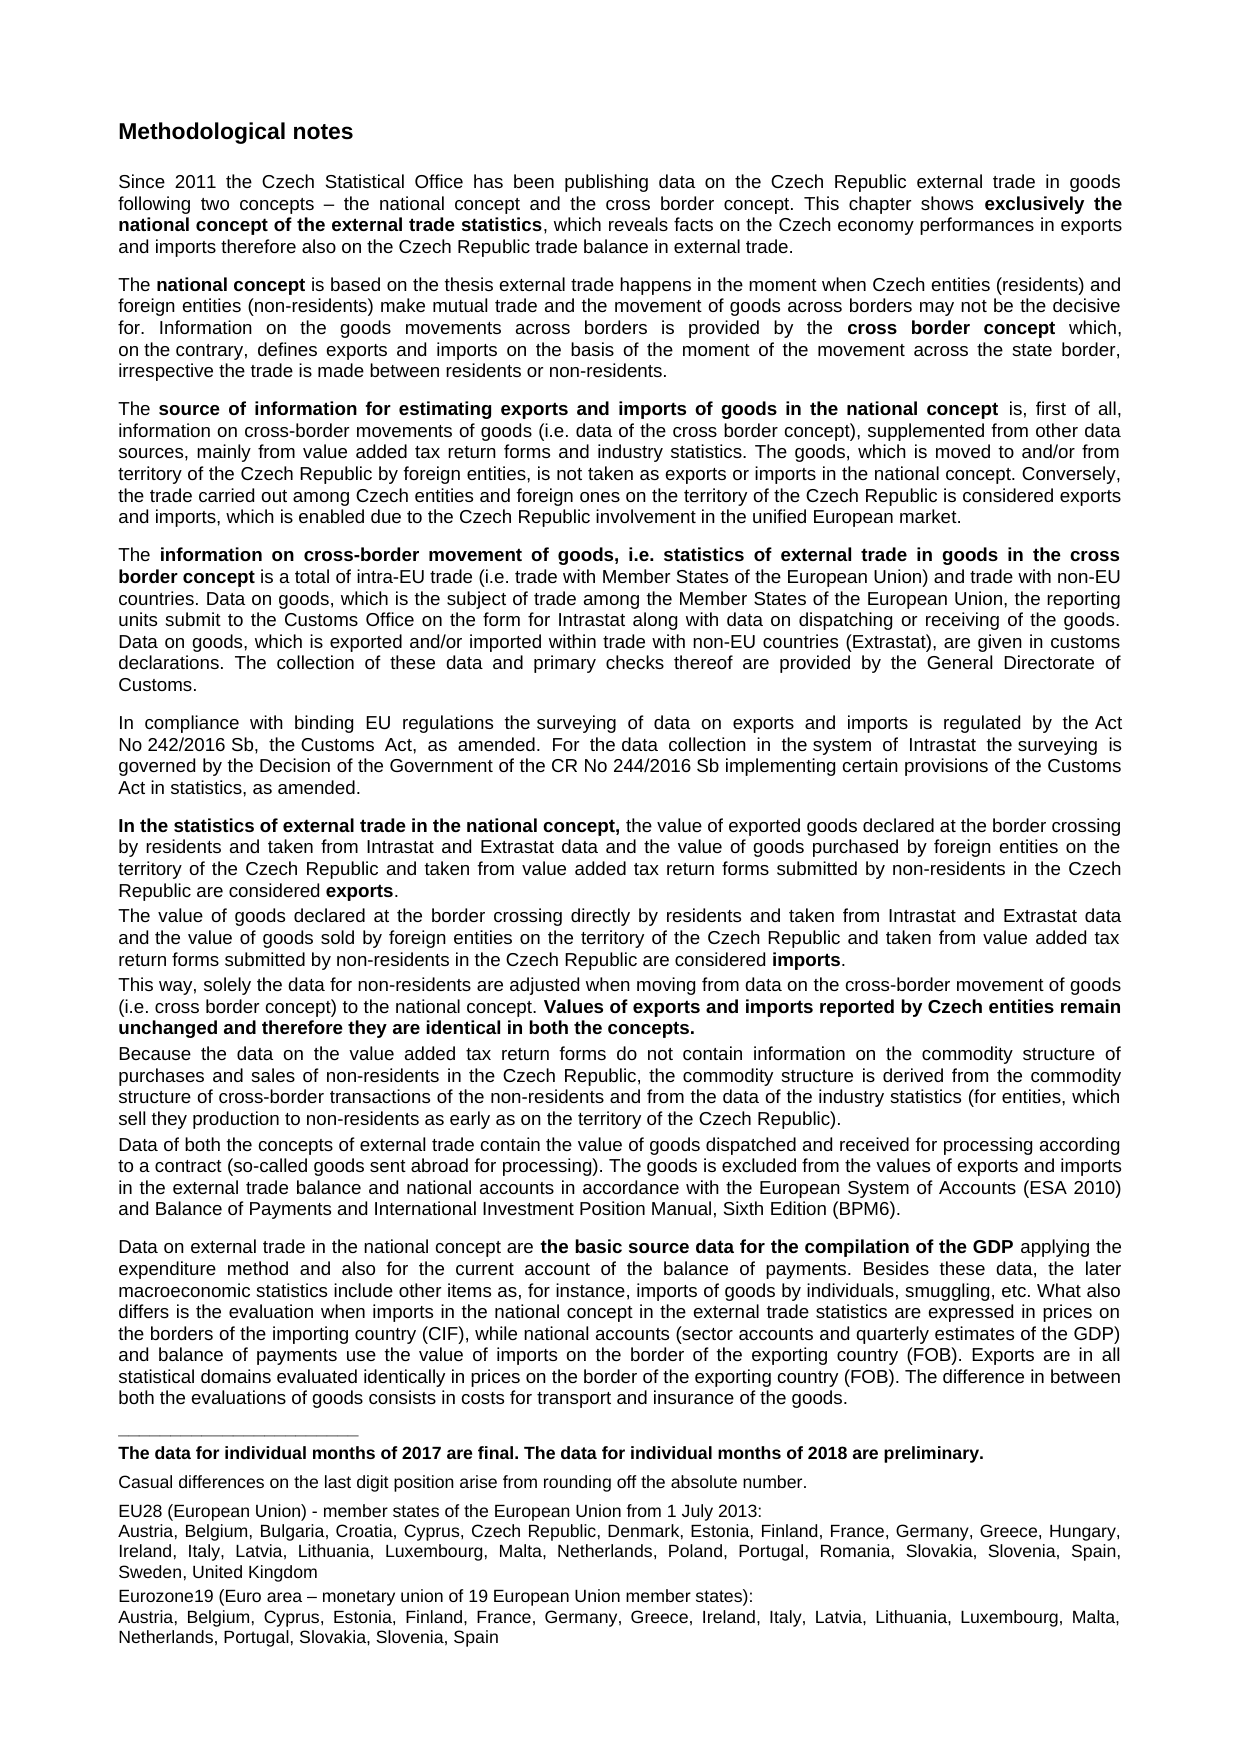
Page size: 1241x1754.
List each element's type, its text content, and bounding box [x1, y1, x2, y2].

text Because the data on the value added tax return forms do not contain information on the commodity structure of purchases and sales of non-residents in the Czech Republic, the commodity structure is derived from the commodity structure of cross-border transactions of the non-residents and from the data of the industry statistics (for entities, which sell they production to non-residents as early as on the territory of the Czech Republic). [118, 1043, 1122, 1129]
text The national concept is based on the thesis external trade happens in the moment when Czech entities (residents) and foreign entities (non-residents) make mutual trade and the movement of goods across borders may not be the decisive for. Information on the goods movements across borders is provided by the cross border concept which, on the contrary, defines exports and imports on the basis of the moment of the movement across the state border, irrespective the trade is made between residents or non-residents. [118, 274, 1122, 382]
text Casual differences on the last digit position arise from rounding off the absolute number. [118, 1472, 1122, 1492]
text The information on cross-border movement of goods, i.e. statistics of external trade in goods in the cross border concept is a total of intra-EU trade (i.e. trade with Member States of the European Union) and trade with non-EU countries. Data on goods, which is the subject of trade among the Member States of the European Union, the reporting units submit to the Customs Office on the form for Intrastat along with data on dispatching or receiving of the goods. Data on goods, which is exported and/or imported within trade with non-EU countries (Extrastat), are given in customs declarations. The collection of these data and primary checks thereof are provided by the General Directorate of Customs. [118, 544, 1122, 695]
text In compliance with binding EU regulations the surveying of data on exports and imports is regulated by the Act No 242/2016 Sb, the Customs Act, as amended. For the data collection in the system of Intrastat the surveying is governed by the Decision of the Government of the CR No 244/2016 Sb implementing certain provisions of the Customs Act in statistics, as amended. [118, 712, 1122, 798]
text _______________________ [118, 1417, 1122, 1439]
text The value of goods declared at the border crossing directly by residents and taken from Intrastat and Extrastat data and the value of goods sold by foreign entities on the territory of the Czech Republic and taken from value added tax return forms submitted by non-residents in the Czech Republic are considered imports. [118, 905, 1122, 970]
text This way, solely the data for non-residents are adjusted when moving from data on the cross-border movement of goods (i.e. cross border concept) to the national concept. Values of exports and imports reported by Czech entities remain unchanged and therefore they are identical in both the concepts. [118, 974, 1122, 1039]
text Austria, Belgium, Cyprus, Estonia, Finland, France, Germany, Greece, Ireland, Italy, Latvia, Lithuania, Luxembourg, Malta, Netherlands, Portugal, Slovakia, Slovenia, Spain [118, 1607, 1122, 1647]
text The source of information for estimating exports and imports of goods in the national concept is, first of all, information on cross-border movements of goods (i.e. data of the cross border concept), supplemented from other data sources, mainly from value added tax return forms and industry statistics. The goods, which is moved to and/or from territory of the Czech Republic by foreign entities, is not taken as exports or imports in the national concept. Conversely, the trade carried out among Czech entities and foreign ones on the territory of the Czech Republic is considered exports and imports, which is enabled due to the Czech Republic involvement in the unified European market. [118, 398, 1122, 528]
text The data for individual months of 2017 are final. The data for individual months of 2018 are preliminary. [118, 1443, 1122, 1463]
text EU28 (European Union) - member states of the European Union from 1 July 2013: [118, 1500, 1122, 1521]
subtitle Methodological notes [118, 118, 1122, 144]
text Data of both the concepts of external trade contain the value of goods dispatched and received for processing according to a contract (so-called goods sent abroad for processing). The goods is excluded from the values of exports and imports in the external trade balance and national accounts in accordance with the European System of Accounts (ESA 2010) and Balance of Payments and International Investment Position Manual, Sixth Edition (BPM6). [118, 1133, 1122, 1219]
text Data on external trade in the national concept are the basic source data for the compilation of the GDP applying the expenditure method and also for the current account of the balance of payments. Besides these data, the later macroeconomic statistics include other items as, for instance, imports of goods by individuals, smuggling, etc. What also differs is the evaluation when imports in the national concept in the external trade statistics are expressed in prices on the borders of the importing country (CIF), while national accounts (sector accounts and quarterly estimates of the GDP) and balance of payments use the value of imports on the border of the exporting country (FOB). Exports are in all statistical domains evaluated identically in prices on the border of the exporting country (FOB). The difference in between both the evaluations of goods consists in costs for transport and insurance of the goods. [118, 1236, 1122, 1409]
text Eurozone19 (Euro area – monetary union of 19 European Union member states): [118, 1586, 1122, 1607]
text Austria, Belgium, Bulgaria, Croatia, Cyprus, Czech Republic, Denmark, Estonia, Finland, France, Germany, Greece, Hungary, Ireland, Italy, Latvia, Lithuania, Luxembourg, Malta, Netherlands, Poland, Portugal, Romania, Slovakia, Slovenia, Spain, Sweden, United Kingdom [118, 1521, 1122, 1582]
text In the statistics of external trade in the national concept, the value of exported goods declared at the border crossing by residents and taken from Intrastat and Extrastat data and the value of goods purchased by foreign entities on the territory of the Czech Republic and taken from value added tax return forms submitted by non-residents in the Czech Republic are considered exports. [118, 815, 1122, 901]
text Since 2011 the Czech Statistical Office has been publishing data on the Czech Republic external trade in goods following two concepts – the national concept and the cross border concept. This chapter shows exclusively the national concept of the external trade statistics, which reveals facts on the Czech economy performances in exports and imports therefore also on the Czech Republic trade balance in external trade. [118, 171, 1122, 257]
